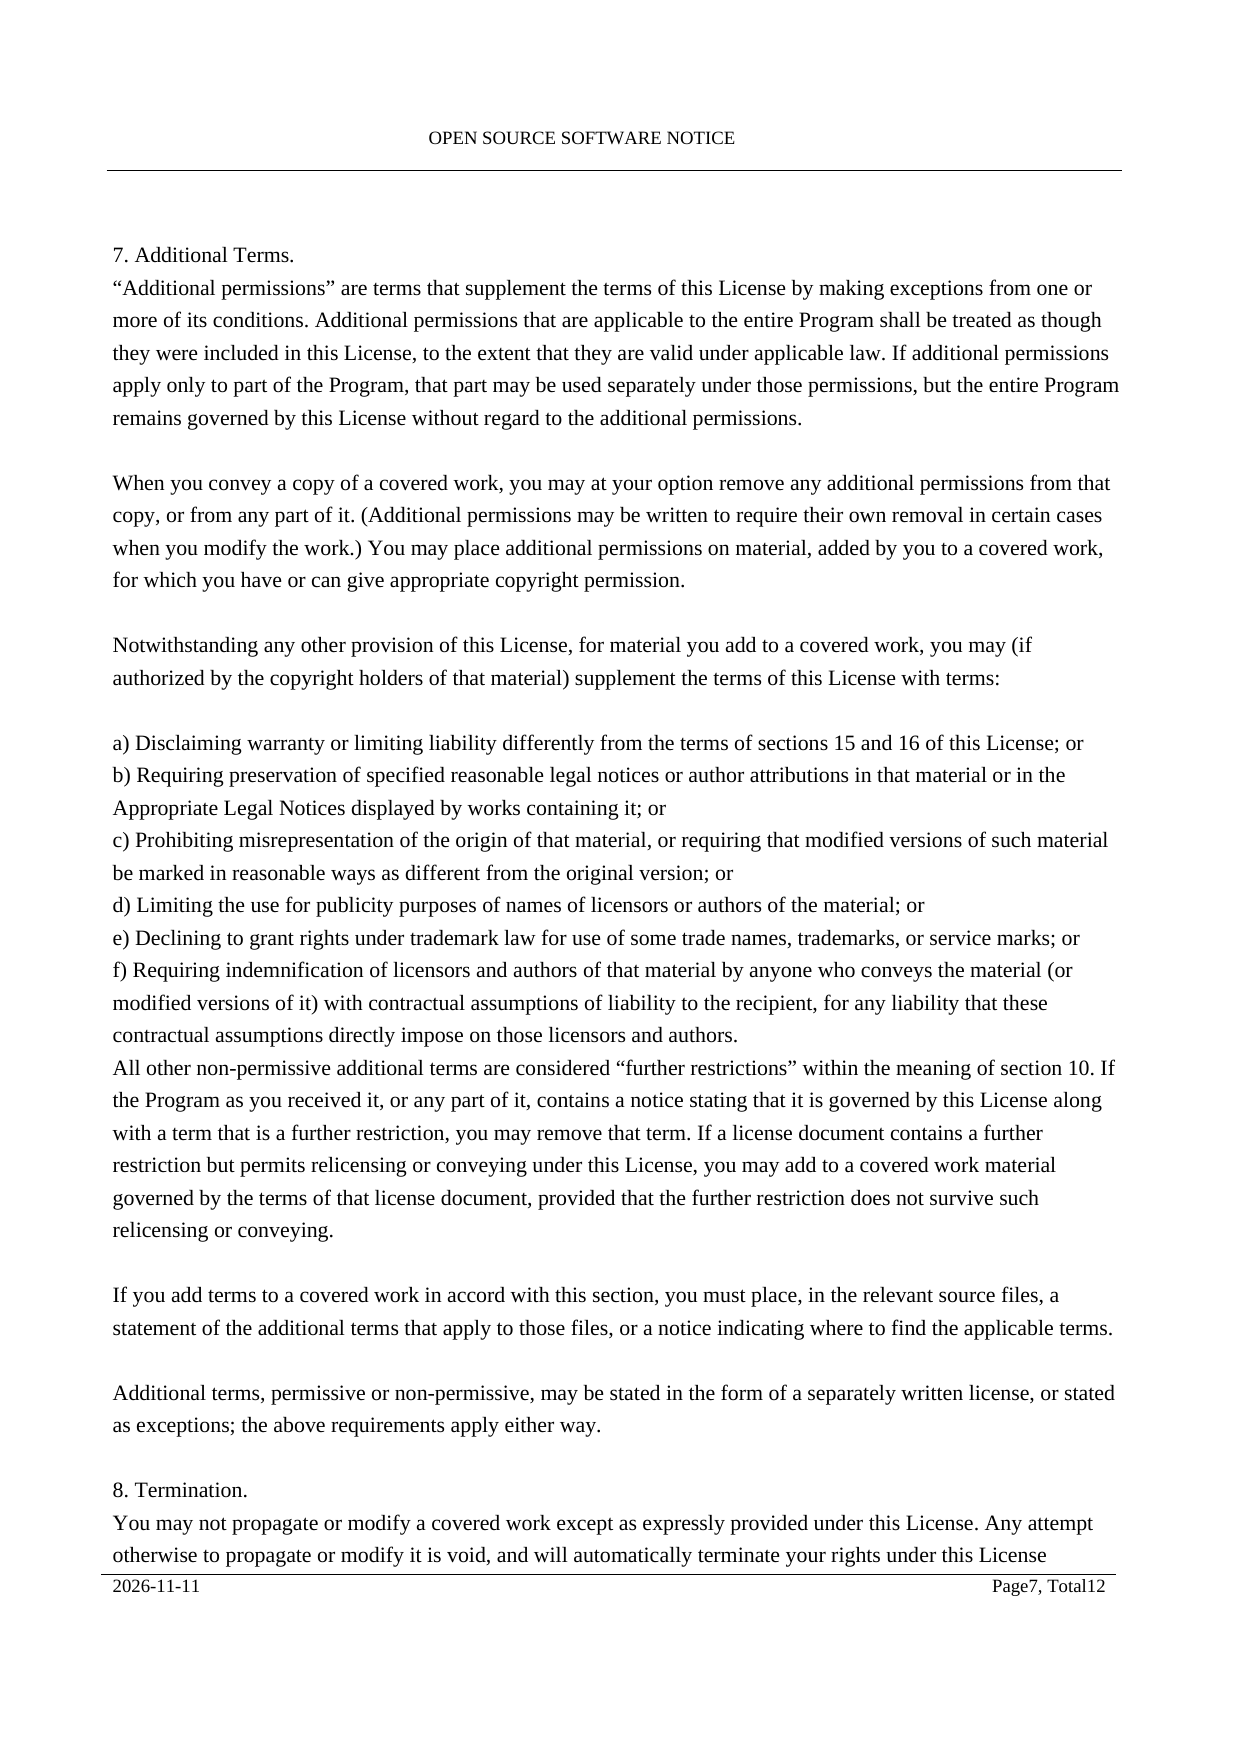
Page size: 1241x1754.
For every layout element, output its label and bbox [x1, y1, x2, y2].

text [112, 206, 1128, 1571]
